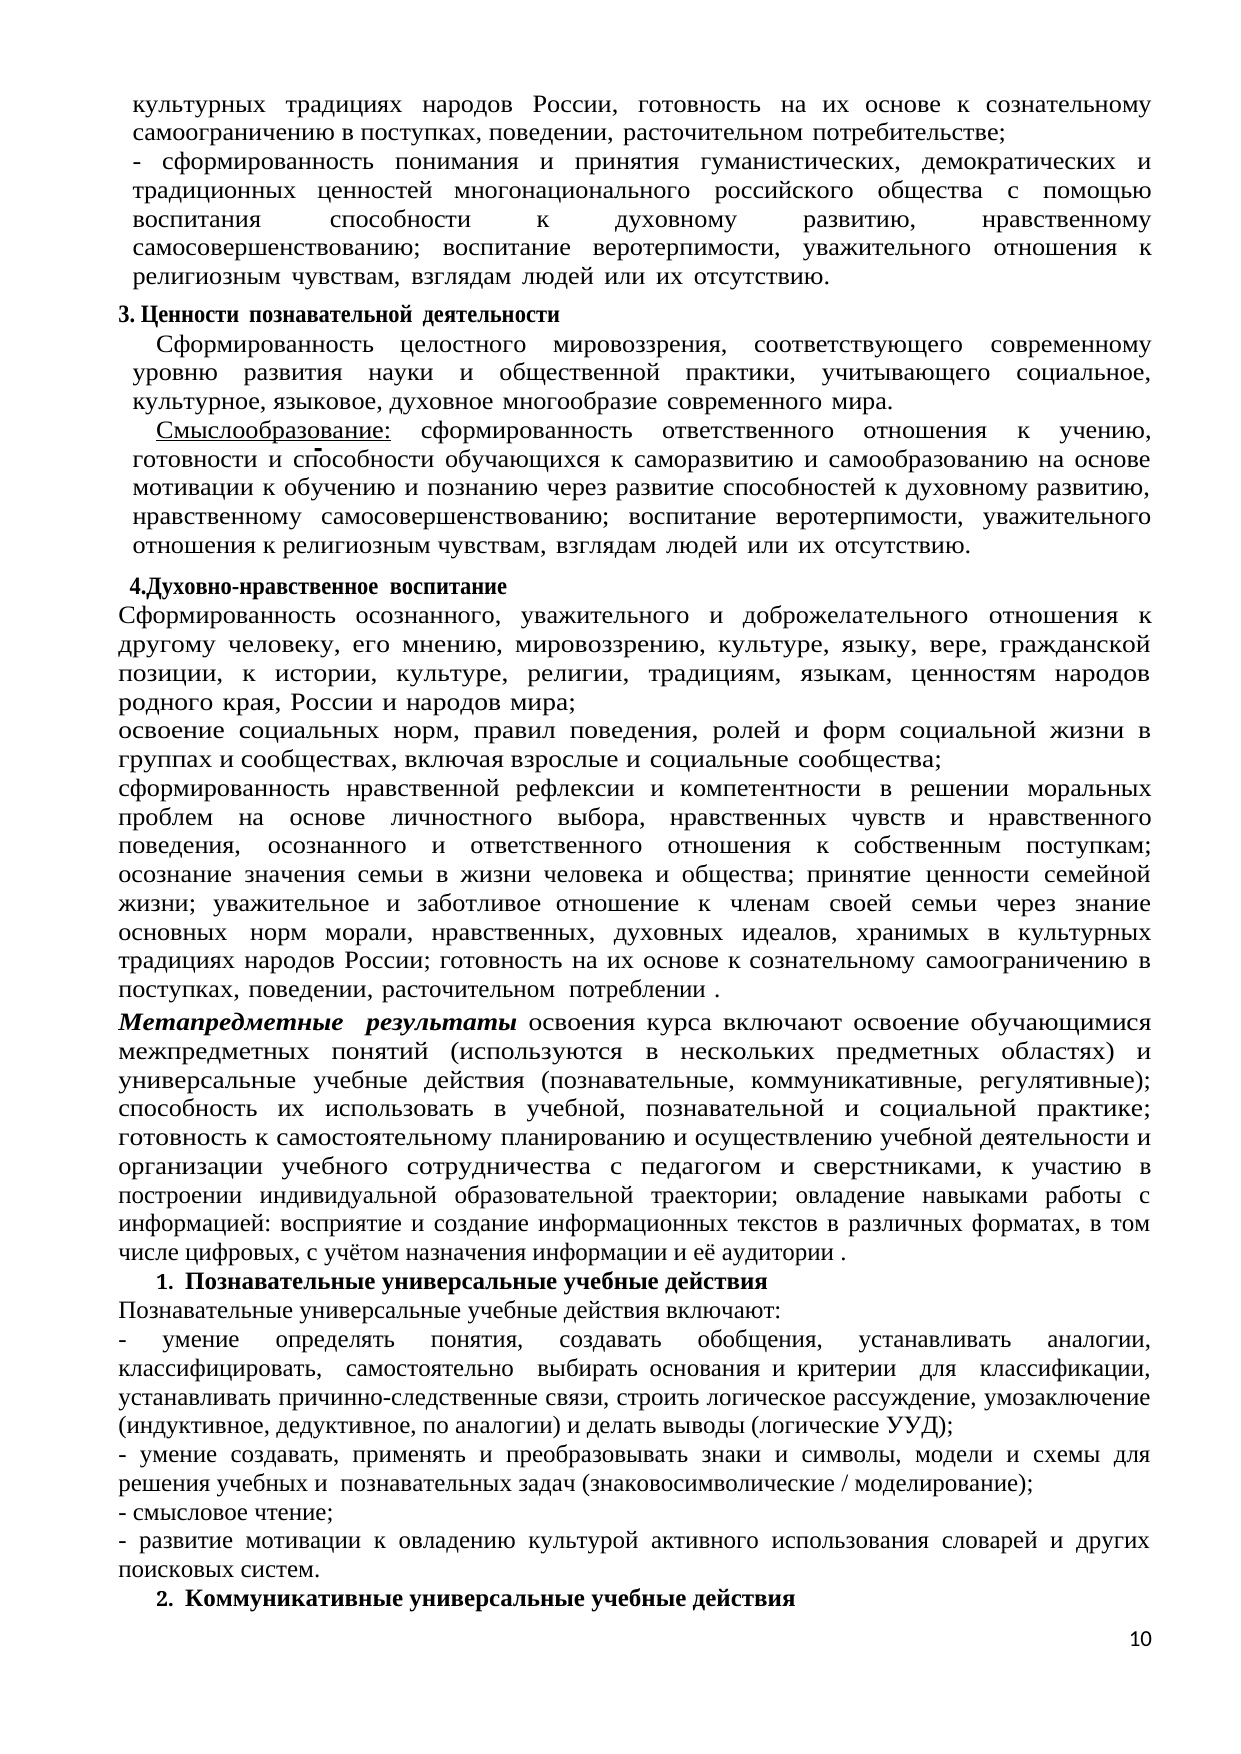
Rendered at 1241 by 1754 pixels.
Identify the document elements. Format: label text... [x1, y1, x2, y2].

text сформированность нравственной рефлексии и компетентности в решении моральных проблем на основе личностного выбора, нравственных чувств и нравственного поведения, осознанного и ответственного отношения к собственным поступкам; осознание значения семьи в жизни человека и общества; принятие ценности семейной жизни; уважительное и заботливое отношение к членам своей семьи через знание основных норм морали, нравственных, духовных идеалов, хранимых в культурных традициях народов России; готовность на их основе к сознательному самоограничению в поступках, поведении, расточительном потреблении . [118, 773, 1152, 1003]
text - сформированность понимания и принятия гуманистических, демократических и традиционных ценностей многонационального российского общества с помощью воспитания способности к духовному развитию, нравственному самосовершенствованию; воспитание веротерпимости, уважительного отношения к религиозным чувствам, взглядам людей или их отсутствию. [132, 146, 1152, 290]
list Познавательные универсальные учебные действия [156, 1266, 1152, 1295]
text освоение социальных норм, правил поведения, ролей и форм социальной жизни в группах и сообществах, включая взрослые и социальные сообщества; [118, 716, 1152, 773]
text - умение определять понятия, создавать обобщения, устанавливать аналогии, классифицировать, самостоятельно выбирать основания и критерии для классификации, устанавливать причинно-следственные связи, строить логическое рассуждение, умозаключение (индуктивное, дедуктивное, по аналогии) и делать выводы (логические УУД); [118, 1324, 1152, 1439]
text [132, 89, 1152, 146]
text Сформированность целостного мировоззрения, соответствующего современному уровню развития науки и общественной практики, учитывающего социальное, культурное, языковое, духовное многообразие современного мира. [132, 329, 1152, 415]
text 3. Ценности познавательной деятельности [118, 299, 1152, 328]
text - умение создавать, применять и преобразовывать знаки и символы, модели и схемы для решения учебных и познавательных задач (знаковосимволические / моделирование); [118, 1439, 1152, 1497]
text Метапредметные результаты освоения курса включают освоение обучающимися межпредметных понятий (используются в нескольких предметных областях) и универсальные учебные действия (познавательные, коммуникативные, регулятивные); способность их использовать в учебной, познавательной и социальной практике; готовность к самостоятельному планированию и осуществлению учебной деятельности и организации учебного сотрудничества с педагогом и сверстниками, к участию в построении индивидуальной образовательной траектории; овладение навыками работы с информацией: восприятие и создание информационных текстов в различных форматах, в том числе цифровых, с учётом назначения информации и её аудитории . [118, 1007, 1152, 1266]
text - смысловое чтение; [118, 1497, 1152, 1525]
text Познавательные универсальные учебные действия включают: [118, 1295, 1152, 1324]
text - развитие мотивации к овладению культурой активного использования словарей и других поисковых систем. [118, 1525, 1152, 1583]
list Коммуникативные универсальные учебные действия [156, 1583, 1152, 1612]
text 4.Духовно-нравственное воспитание [118, 571, 1152, 600]
text Смыслообразование: сформированность ответственного отношения к учению, готовности и способности обучающихся к саморазвитию и самообразованию на основе мотивации к обучению и познанию через развитие способностей к духовному развитию, нравственному самосовершенствованию; воспитание веротерпимости, уважительного отношения к религиозным чувствам, взглядам людей или их отсутствию. [132, 415, 1152, 559]
text Сформированность осознанного, уважительного и доброжелательного отношения к другому человеку, его мнению, мировоззрению, культуре, языку, вере, гражданской позиции, к истории, культуре, религии, традициям, языкам, ценностям народов родного края, России и народов мира; [118, 601, 1152, 716]
